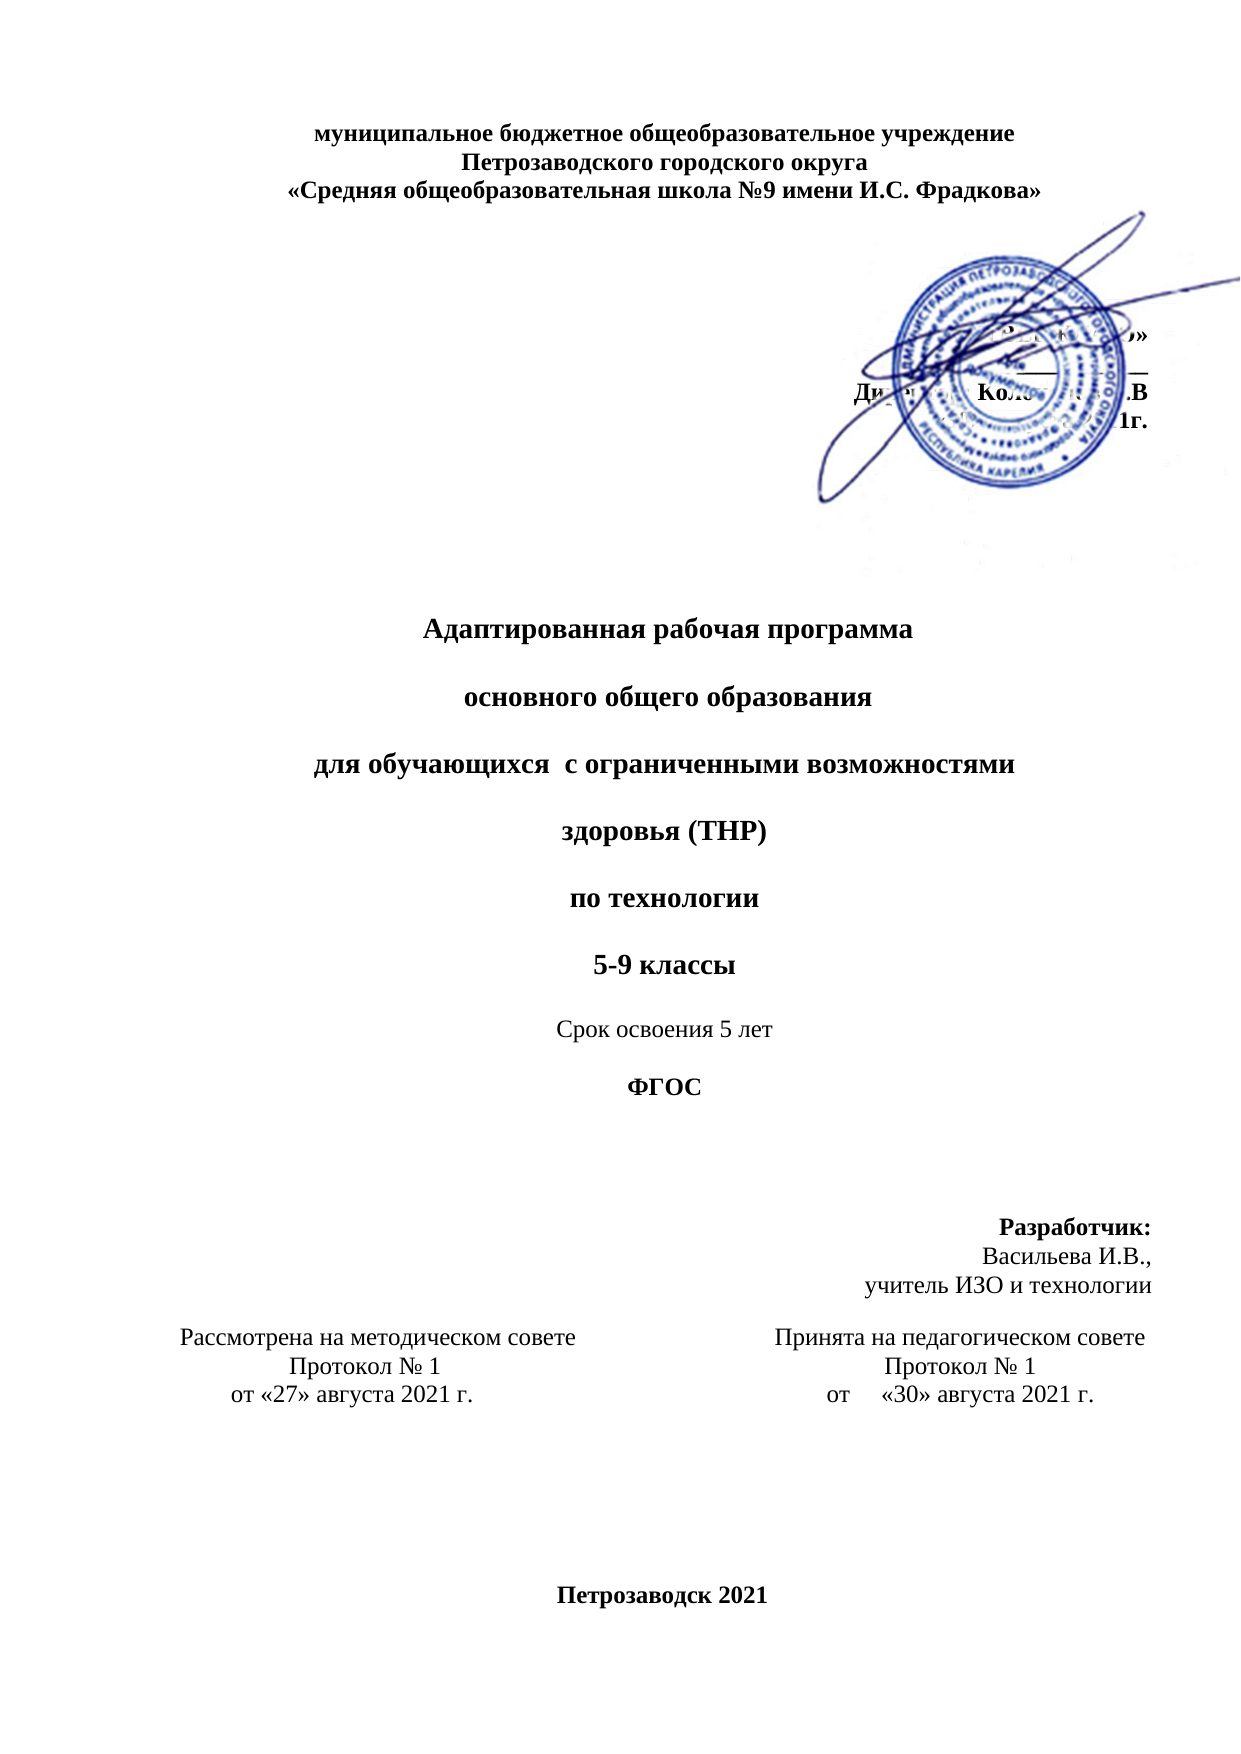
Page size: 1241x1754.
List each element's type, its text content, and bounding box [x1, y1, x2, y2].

text для обучающихся с ограниченными возможностями [177, 746, 1152, 779]
text Разработчик: [177, 1212, 1152, 1241]
text «Средняя общеобразовательная школа №9 имени И.С. Фрадкова» [177, 176, 1152, 204]
text ФГОС [177, 1072, 1152, 1100]
text Срок освоения 5 лет [177, 1014, 1152, 1043]
text Петрозаводского городского округа [177, 147, 1152, 176]
text здоровья (ТНР) [177, 813, 1152, 846]
text 5-9 классы [177, 947, 1152, 981]
text Васильева И.В., [177, 1241, 1152, 1270]
text учитель ИЗО и технологии [177, 1270, 1152, 1299]
text основного общего образования [177, 645, 1152, 712]
text муниципальное бюджетное общеобразовательное учреждение [177, 118, 1152, 147]
picture [809, 206, 1241, 583]
text по технологии [177, 880, 1152, 913]
text Адаптированная рабочая программа [177, 612, 1152, 645]
